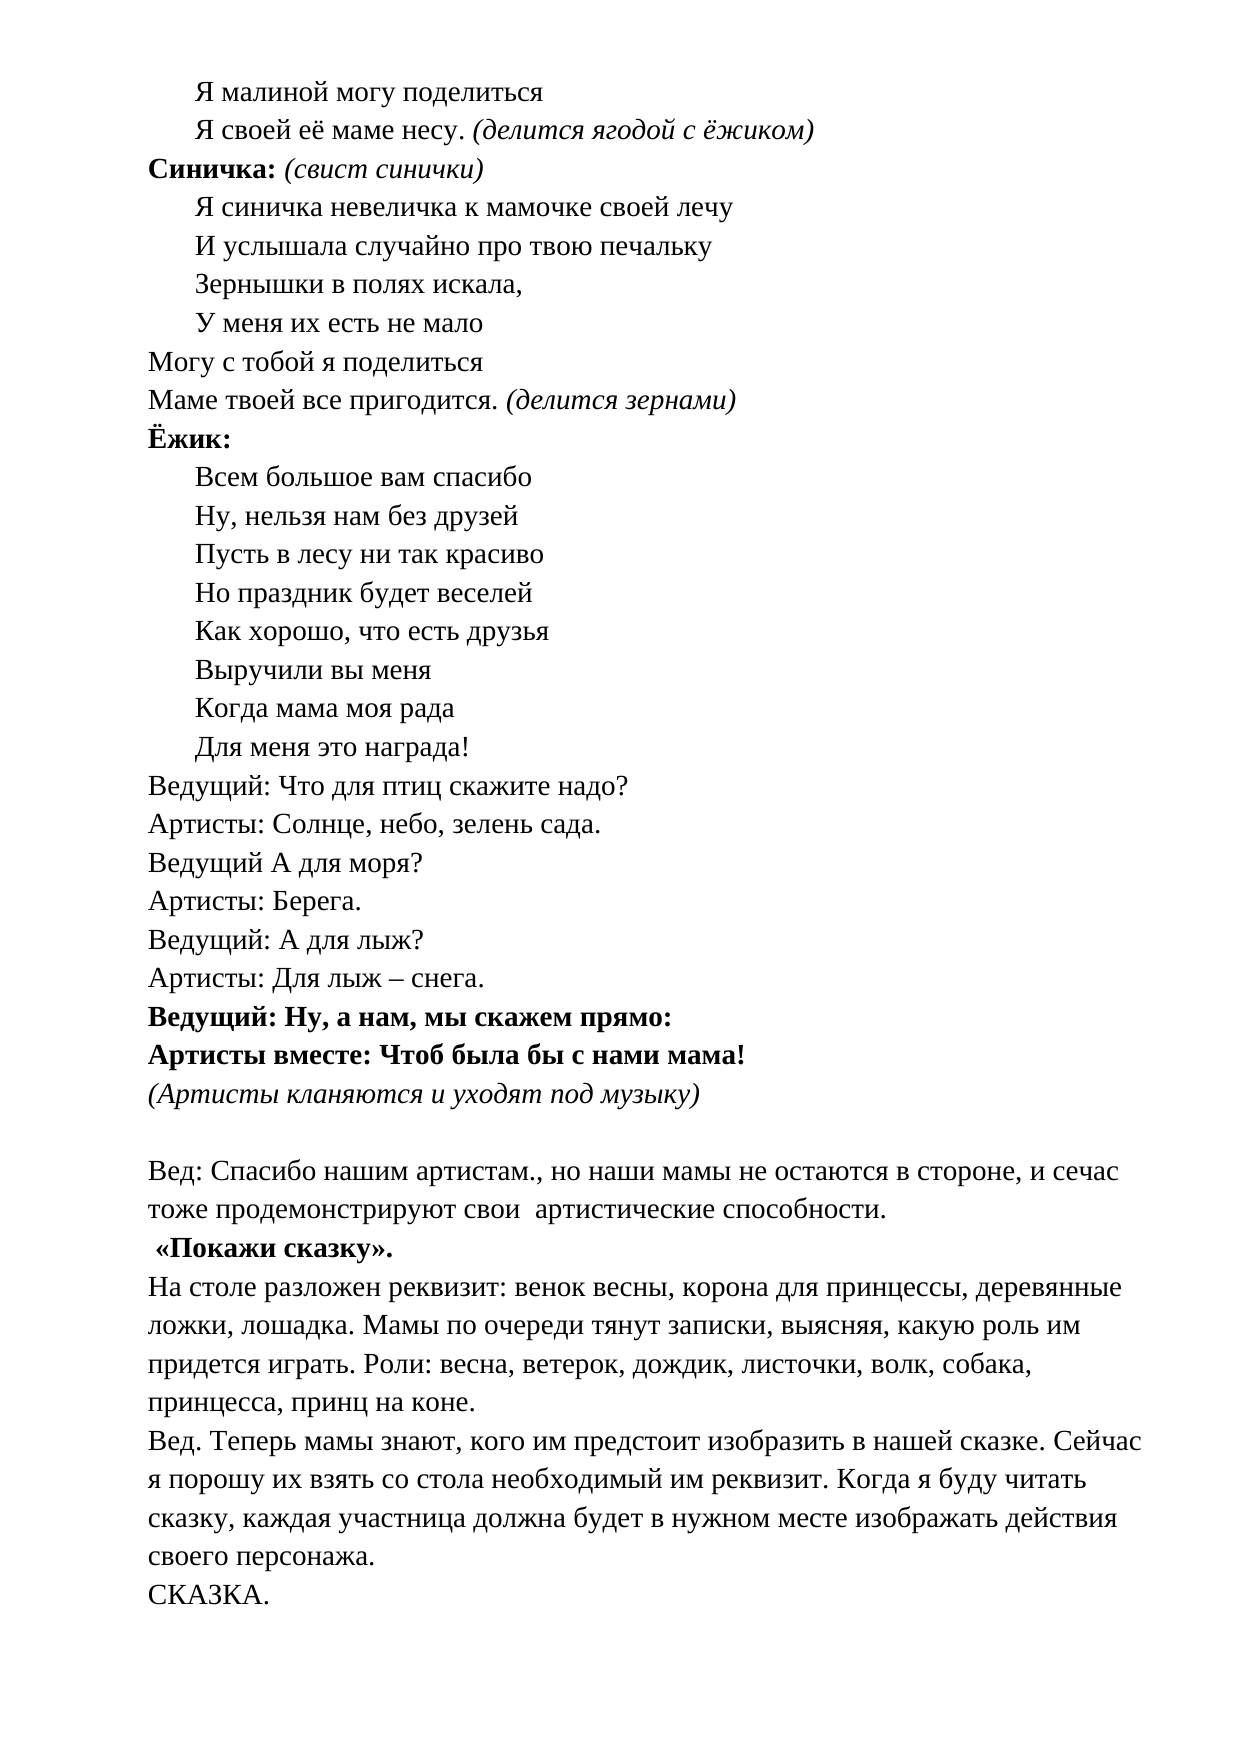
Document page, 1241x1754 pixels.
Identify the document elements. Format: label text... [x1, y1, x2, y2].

text Артисты вместе: Чтоб была бы с нами мама! [148, 1037, 1152, 1071]
text Артисты: Для лыж – снега. [148, 960, 1152, 994]
text Артисты: Солнце, небо, зелень сада. [148, 806, 1152, 840]
text Ёжик: [148, 421, 1152, 454]
text Могу с тобой я поделиться [148, 344, 1152, 377]
text Я синичка невеличка к мамочке своей лечу И услышала случайно про твою печальку Зернышки в полях искала, У меня их есть не мало [194, 189, 1152, 339]
text Синичка: (свист синички) [148, 151, 1152, 184]
text «Покажи сказку». [148, 1230, 1152, 1264]
text Как хорошо, что есть друзья Выручили вы меня Когда мама моя рада Для меня это награда! [194, 613, 1152, 763]
text СКАЗКА. [148, 1577, 1152, 1611]
text Ведущий А для моря? [148, 845, 1152, 878]
text Всем большое вам спасибо Ну, нельзя нам без друзей Пусть в лесу ни так красиво Но праздник будет веселей [194, 459, 1152, 608]
text Вед: Спасибо нашим артистам., но наши мамы не остаются в стороне, и сечас тоже продемонстрируют свои артистические способности. [148, 1153, 1152, 1225]
text (Артисты кланяются и уходят под музыку) [148, 1076, 1152, 1109]
text Ведущий: Ну, а нам, мы скажем прямо: [148, 999, 1152, 1032]
text На столе разложен реквизит: венок весны, корона для принцессы, деревянные ложки, лошадка. Мамы по очереди тянут записки, выясняя, какую роль им придется играть. Роли: весна, ветерок, дождик, листочки, волк, собака, принцесса, принц на коне. [148, 1269, 1152, 1418]
text Ведущий: Что для птиц скажите надо? [148, 768, 1152, 801]
text Ведущий: А для лыж? [148, 922, 1152, 955]
text Вед. Теперь мамы знают, кого им предстоит изобразить в нашей сказке. Сейчас я порошу их взять со стола необходимый им реквизит. Когда я буду читать сказку, каждая участница должна будет в нужном месте изображать действия своего персонажа. [148, 1423, 1152, 1572]
text Артисты: Берега. [148, 883, 1152, 917]
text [194, 74, 1152, 146]
text Маме твоей все пригодится. (делится зернами) [148, 382, 1152, 416]
